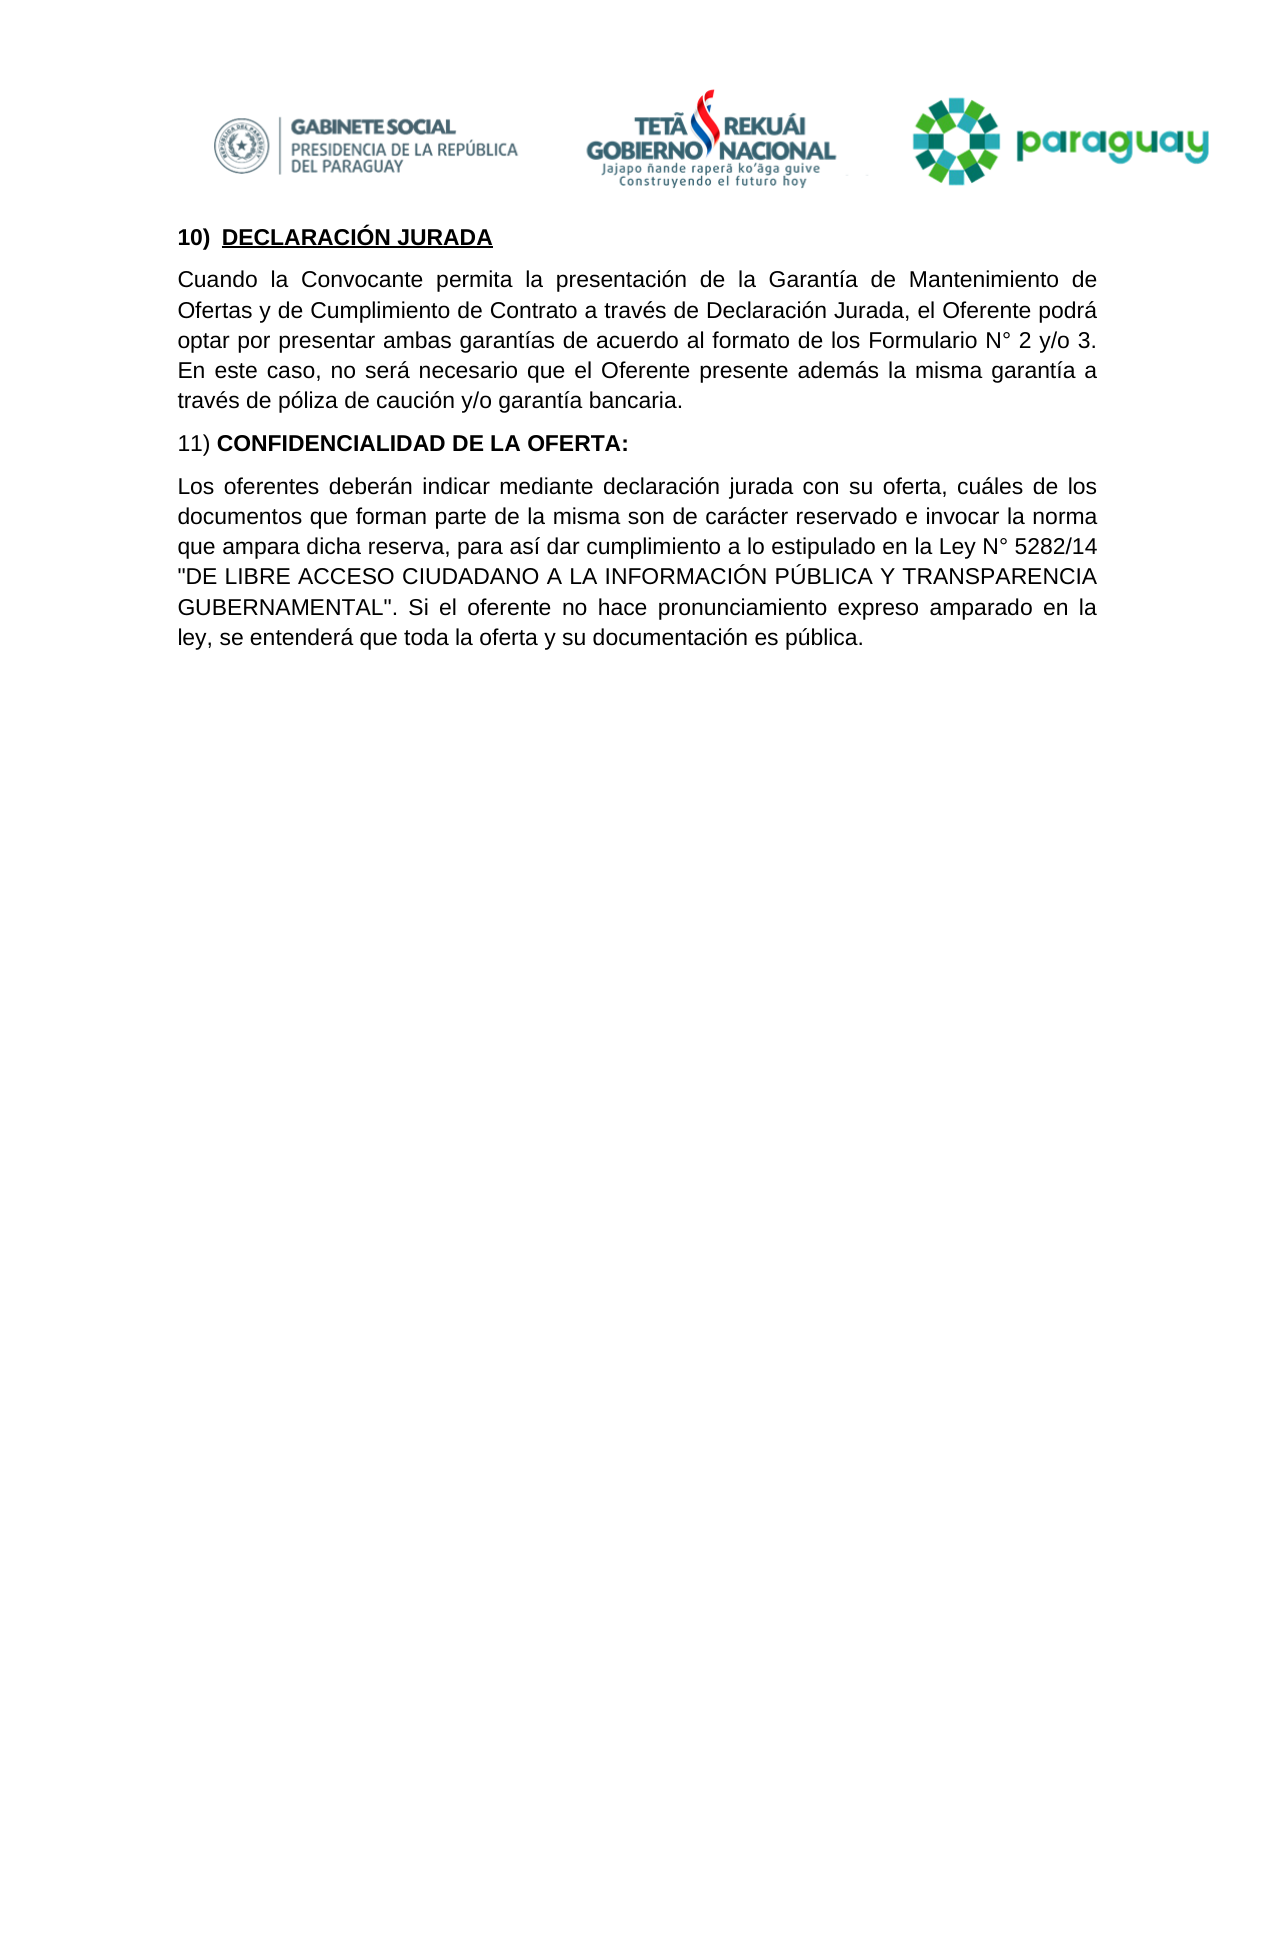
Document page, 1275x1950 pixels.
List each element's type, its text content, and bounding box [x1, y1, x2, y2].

list DECLARACIÓN JURADA [177, 224, 1098, 250]
list 11) CONFIDENCIALIDAD DE LA OFERTA: [177, 430, 1098, 456]
list Los oferentes deberán indicar mediante declaración jurada con su oferta, cuáles de los documentos que forman parte de la misma son de carácter reservado e invocar la norma que ampara dicha reserva, para así dar cumplimiento a lo estipulado en la Ley N° 5282/14 "DE LIBRE ACCESO CIUDADANO A LA INFORMACIÓN PÚBLICA Y TRANSPARENCIA GUBERNAMENTAL". Si el oferente no hace pronunciamiento expreso amparado en la ley, se entenderá que toda la oferta y su documentación es pública. [177, 473, 1098, 650]
picture [177, 73, 1226, 196]
list Cuando la Convocante permita la presentación de la Garantía de Mantenimiento de Ofertas y de Cumplimiento de Contrato a través de Declaración Jurada, el Oferente podrá optar por presentar ambas garantías de acuerdo al formato de los Formulario N° 2 y/o 3. En este caso, no será necesario que el Oferente presente además la misma garantía a través de póliza de caución y/o garantía bancaria. [177, 266, 1098, 414]
